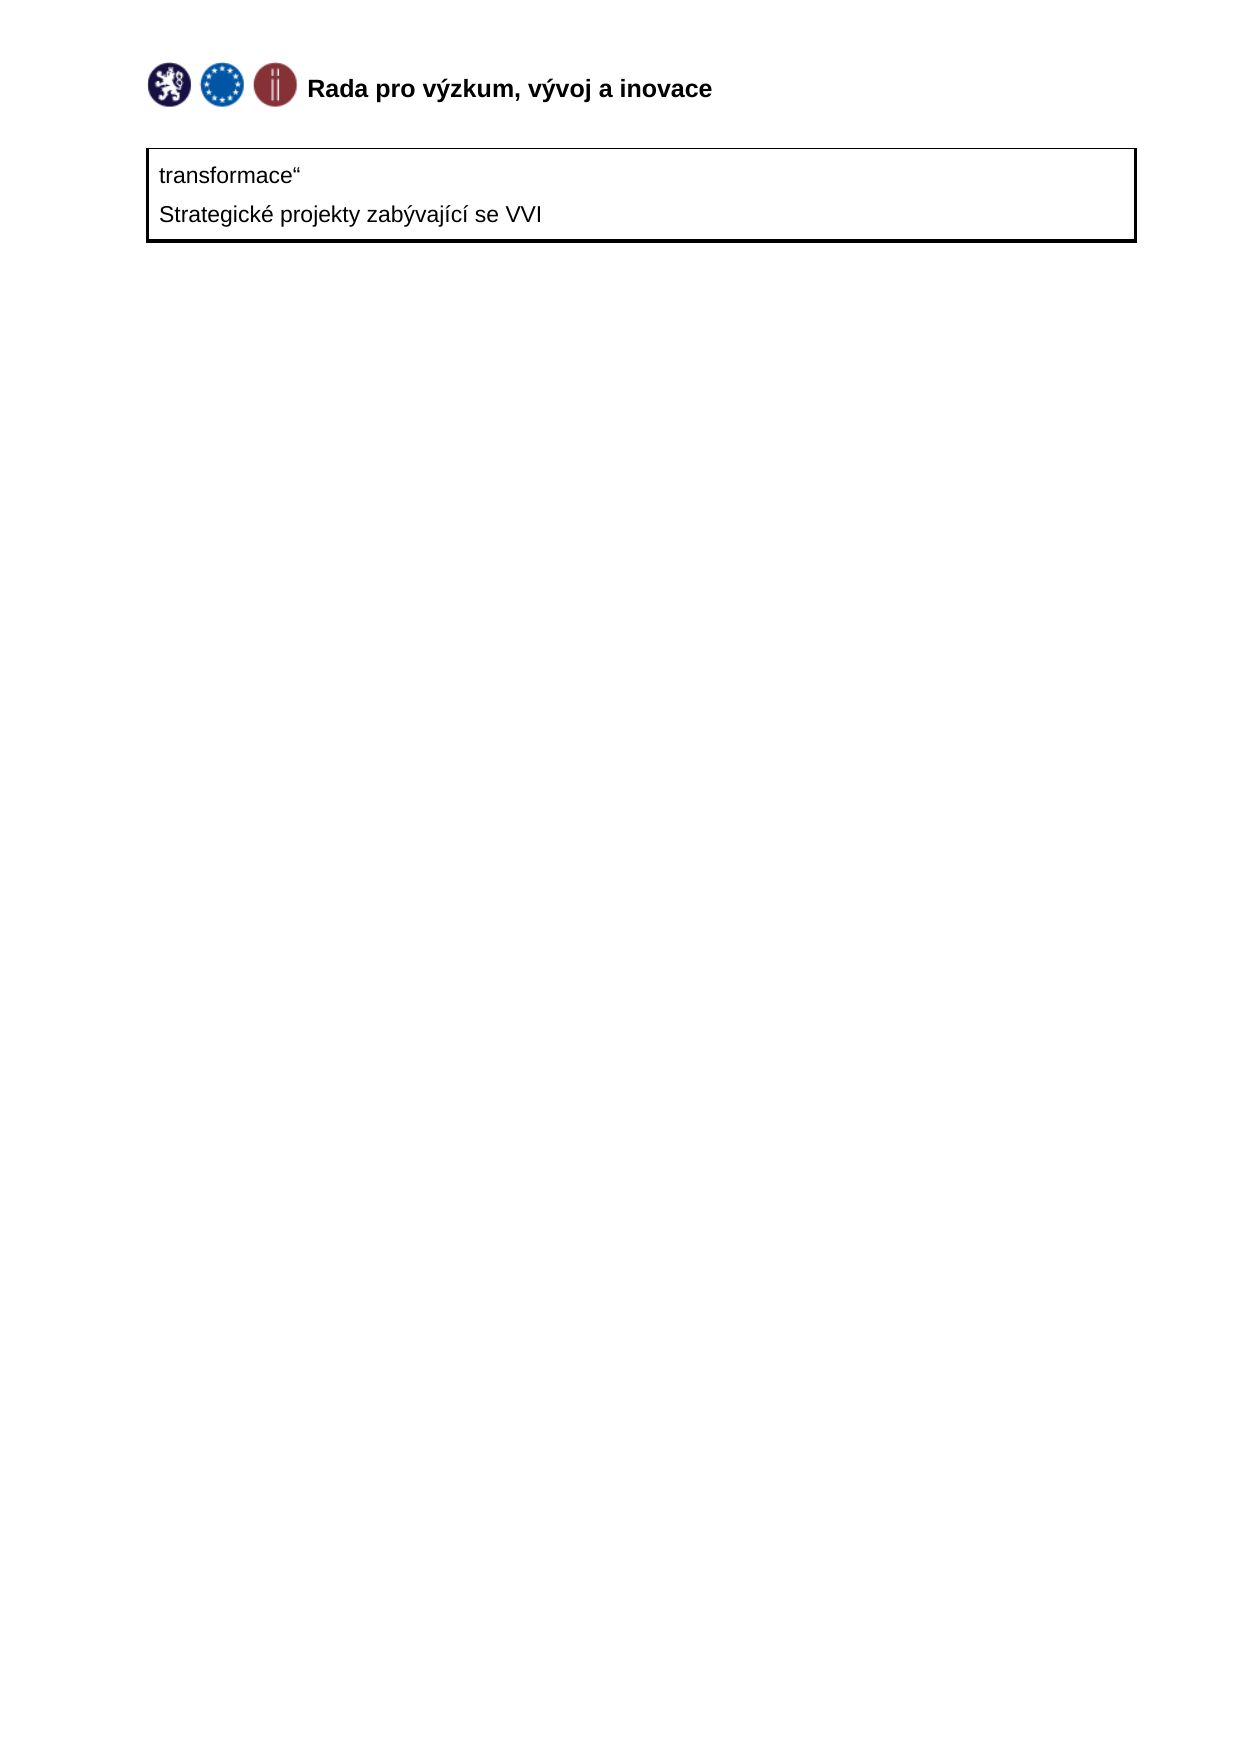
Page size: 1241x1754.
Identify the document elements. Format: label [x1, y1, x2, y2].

table_cell [149, 149, 1134, 239]
picture [147, 62, 298, 108]
